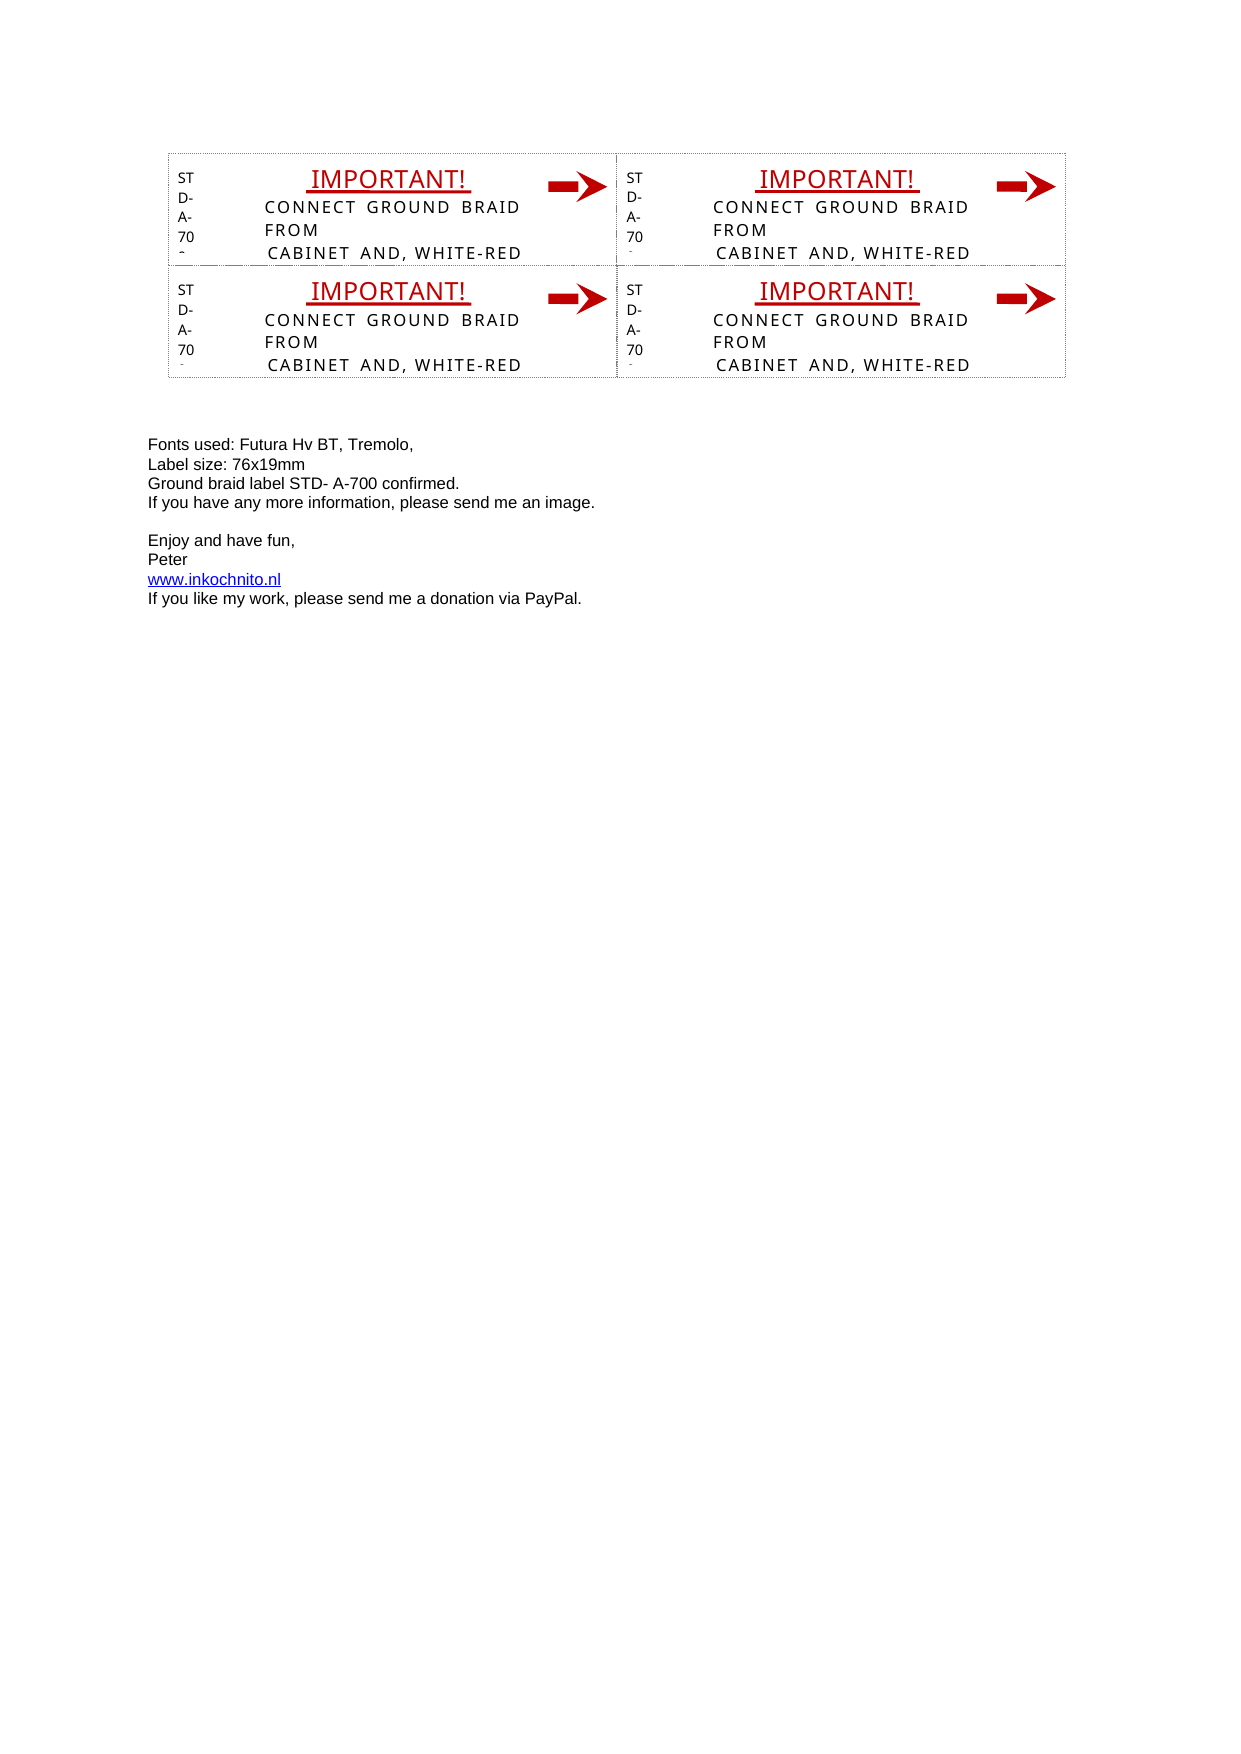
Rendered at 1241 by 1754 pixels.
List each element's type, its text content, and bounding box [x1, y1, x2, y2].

text If you like my work, please send me a donation via PayPal. [148, 588, 1093, 608]
text Ground braid label STD- A-700 confirmed. [148, 473, 1093, 493]
text Peter [148, 550, 1093, 569]
text Enjoy and have fun, [148, 531, 1093, 550]
text If you have any more information, please send me an image. [148, 493, 1093, 512]
text Label size: 76x19mm [148, 454, 1093, 473]
text www.inkochnito.nl [148, 569, 1093, 588]
text Fonts used: Futura Hv BT, Tremolo, [148, 435, 1093, 454]
